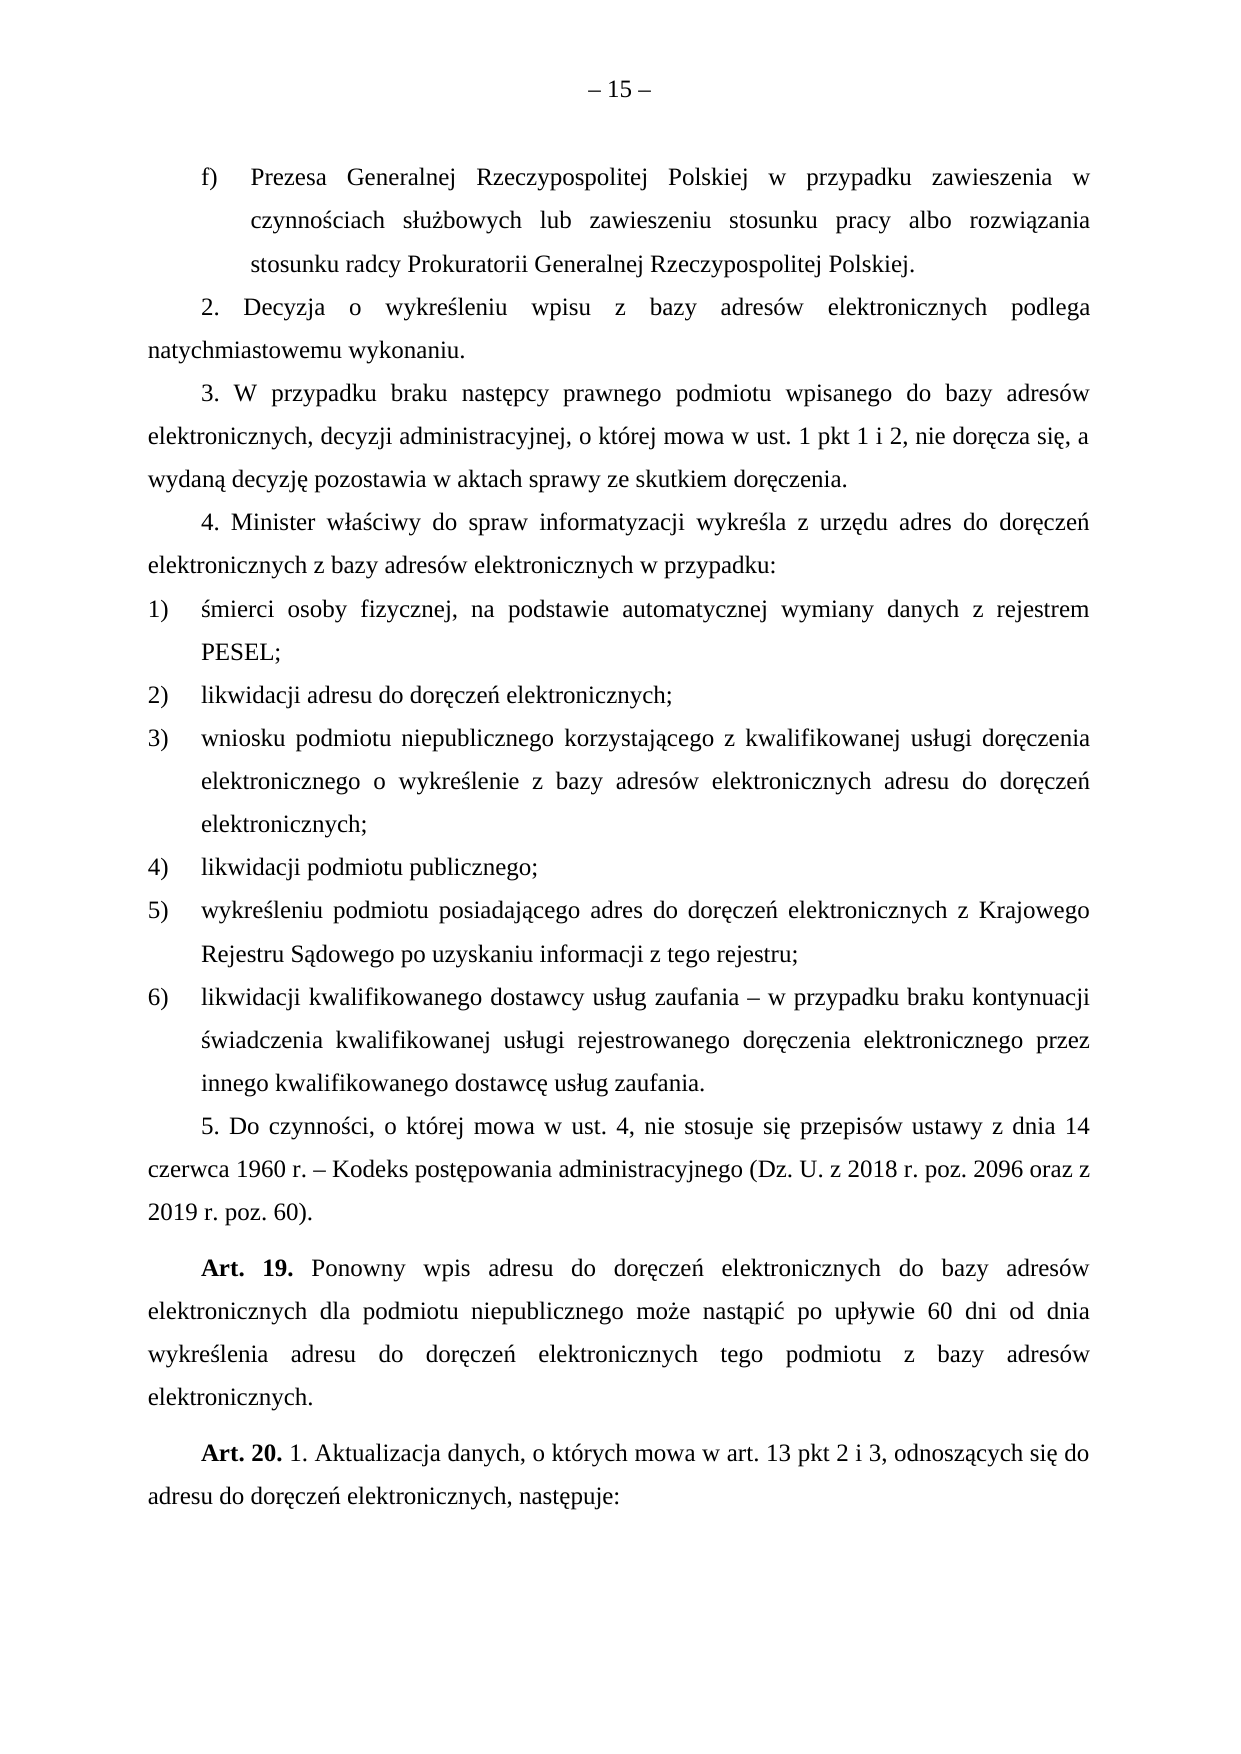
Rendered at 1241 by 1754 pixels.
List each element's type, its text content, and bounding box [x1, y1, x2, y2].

text 1) śmierci osoby fizycznej, na podstawie automatycznej wymiany danych z rejestrem PESEL; [148, 594, 1091, 666]
text 2) likwidacji adresu do doręczeń elektronicznych; [148, 680, 1091, 709]
text 3. W przypadku braku następcy prawnego podmiotu wpisanego do bazy adresów elektronicznych, decyzji administracyjnej, o której mowa w ust. 1 pkt 1 i 2, nie doręcza się, a wydaną decyzję pozostawia w aktach sprawy ze skutkiem doręczenia. [148, 378, 1091, 493]
text 5) wykreśleniu podmiotu posiadającego adres do doręczeń elektronicznych z Krajowego Rejestru Sądowego po uzyskaniu informacji z tego rejestru; [148, 896, 1091, 967]
text Art. 19. Ponowny wpis adresu do doręczeń elektronicznych do bazy adresów elektronicznych dla podmiotu niepublicznego może nastąpić po upływie 60 dni od dnia wykreślenia adresu do doręczeń elektronicznych tego podmiotu z bazy adresów elektronicznych. [148, 1253, 1091, 1411]
text Art. 20. 1. Aktualizacja danych, o których mowa w art. 13 pkt 2 i 3, odnoszących się do adresu do doręczeń elektronicznych, następuje: [148, 1438, 1091, 1510]
text 2. Decyzja o wykreśleniu wpisu z bazy adresów elektronicznych podlega natychmiastowemu wykonaniu. [148, 292, 1091, 364]
text 4. Minister właściwy do spraw informatyzacji wykreśla z urzędu adres do doręczeń elektronicznych z bazy adresów elektronicznych w przypadku: [148, 507, 1091, 579]
text 5. Do czynności, o której mowa w ust. 4, nie stosuje się przepisów ustawy z dnia 14 czerwca 1960 r. – Kodeks postępowania administracyjnego (Dz. U. z 2018 r. poz. 2096 oraz z 2019 r. poz. 60). [148, 1111, 1091, 1226]
text 3) wniosku podmiotu niepublicznego korzystającego z kwalifikowanej usługi doręczenia elektronicznego o wykreślenie z bazy adresów elektronicznych adresu do doręczeń elektronicznych; [148, 723, 1091, 838]
text 4) likwidacji podmiotu publicznego; [148, 852, 1091, 881]
text f) Prezesa Generalnej Rzeczypospolitej Polskiej w przypadku zawieszenia w czynnościach służbowych lub zawieszeniu stosunku pracy albo rozwiązania stosunku radcy Prokuratorii Generalnej Rzeczypospolitej Polskiej. [201, 162, 1091, 277]
text 6) likwidacji kwalifikowanego dostawcy usług zaufania – w przypadku braku kontynuacji świadczenia kwalifikowanej usługi rejestrowanego doręczenia elektronicznego przez innego kwalifikowanego dostawcę usług zaufania. [148, 982, 1091, 1097]
